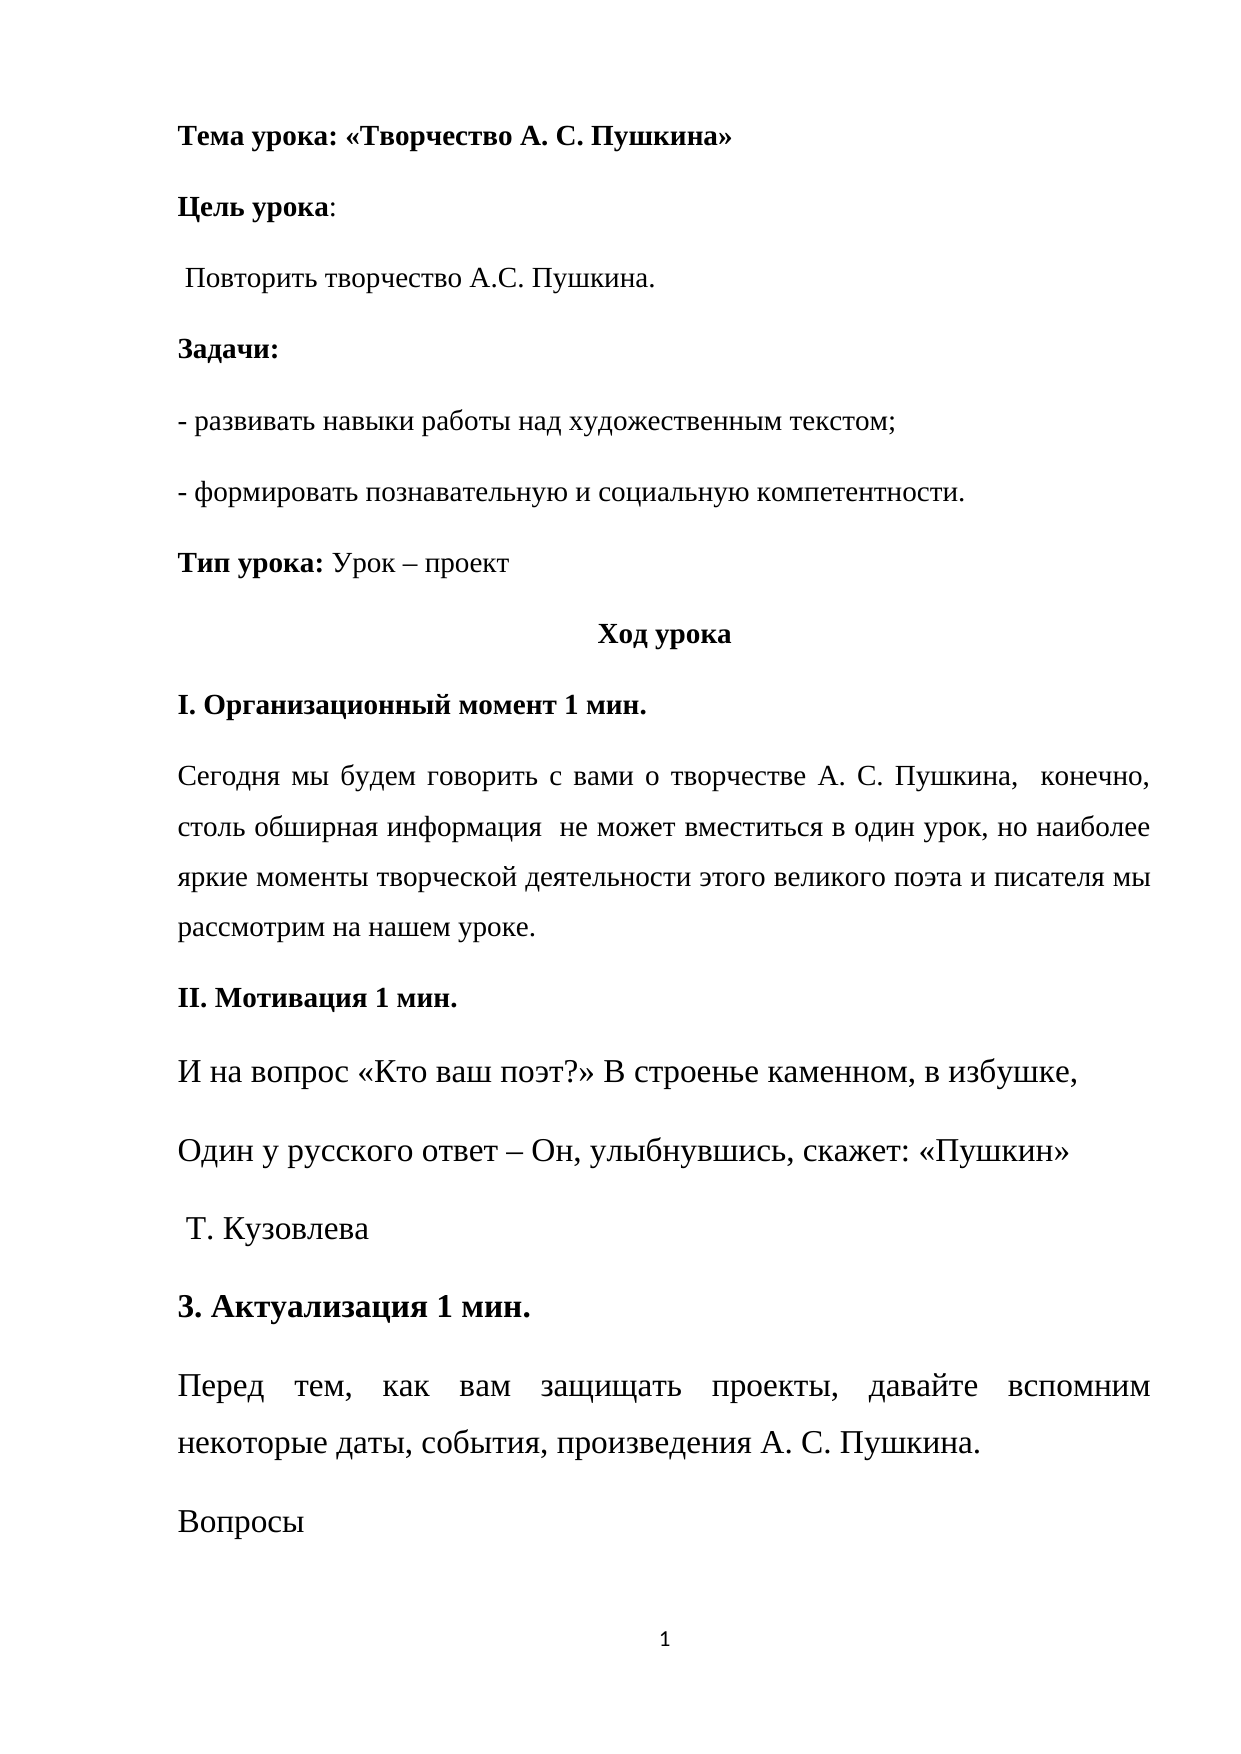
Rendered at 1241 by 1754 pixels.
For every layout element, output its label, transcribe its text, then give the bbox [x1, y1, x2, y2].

text Повторить творчество А.С. Пушкина. [177, 260, 1152, 294]
text Тип урока: Урок – проект [177, 545, 1152, 578]
text ІІ. Мотивация 1 мин. [177, 981, 1152, 1014]
text Цель урока: [177, 189, 1152, 223]
text Ход урока [177, 616, 1152, 650]
text - формировать познавательную и социальную компетентности. [177, 474, 1152, 507]
text Вопросы [177, 1501, 1152, 1539]
text 3. Актуализация 1 мин. [177, 1287, 1152, 1325]
text Задачи: [177, 332, 1152, 365]
text И на вопрос «Кто ваш поэт?» В строенье каменном, в избушке, [177, 1052, 1152, 1090]
text Т. Кузовлева [177, 1208, 1152, 1247]
text Перед тем, как вам защищать проекты, давайте вспомним некоторые даты, события, произведения А. С. Пушкина. [177, 1365, 1152, 1461]
text Один у русского ответ – Он, улыбнувшись, скажет: «Пушкин» [177, 1130, 1152, 1168]
text Сегодня мы будем говорить с вами о творчестве А. С. Пушкина, конечно, столь обширная информация не может вместиться в один урок, но наиболее яркие моменты творческой деятельности этого великого поэта и писателя мы рассмотрим на нашем уроке. [177, 758, 1152, 943]
text Тема урока: «Творчество А. С. Пушкина» [177, 118, 1152, 152]
text - развивать навыки работы над художественным текстом; [177, 403, 1152, 436]
text І. Организационный момент 1 мин. [177, 687, 1152, 721]
